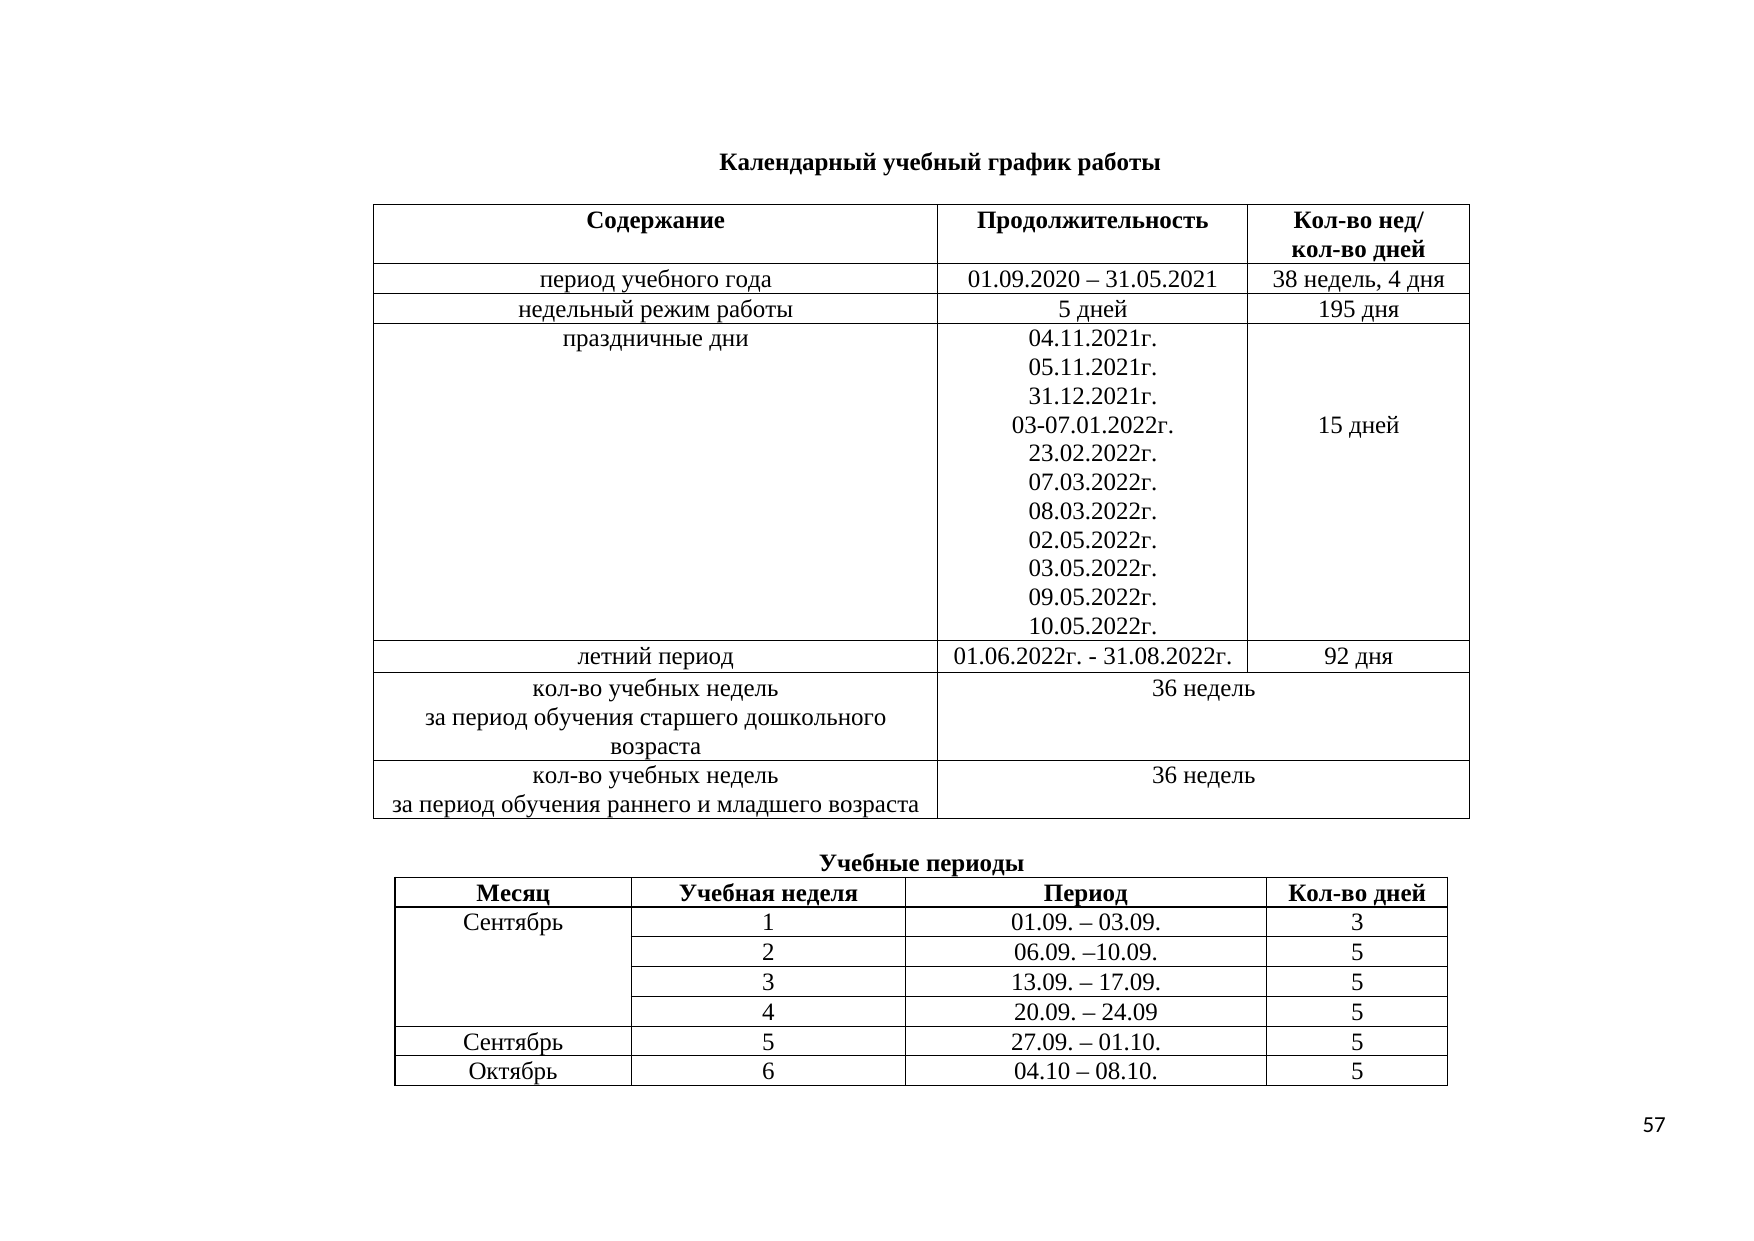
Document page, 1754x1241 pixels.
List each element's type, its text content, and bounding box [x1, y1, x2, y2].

text Учебные периоды [177, 848, 1665, 877]
table_cell 04.11.2021г. 05.11.2021г. 31.12.2021г. 03-07.01.2022г. 23.02.2022г. 07.03.2022г. 08.03.2022г. 02.05.2022г. 03.05.2022г. 09.05.2022г. 10.05.2022г. [938, 324, 1247, 640]
table_cell 06.09. –10.09. [906, 937, 1266, 966]
table_cell 01.09. – 03.09. [906, 908, 1266, 936]
table_cell 20.09. – 24.09 [906, 997, 1266, 1026]
table_header Кол-во нед/ кол-во дней [1248, 205, 1469, 263]
table_cell 6 [632, 1056, 905, 1085]
table_cell 5 [1267, 967, 1447, 996]
table_cell 27.09. – 01.10. [906, 1027, 1266, 1055]
table_cell 5 [1267, 937, 1447, 966]
table_cell 4 [632, 997, 905, 1026]
table_cell кол-во учебных недель за период обучения раннего и младшего возраста [374, 761, 937, 818]
table_cell 01.06.2022г. - 31.08.2022г. [938, 641, 1247, 672]
table_cell Октябрь [396, 1056, 631, 1085]
table_cell 2 [632, 937, 905, 966]
table_cell праздничные дни [374, 324, 937, 640]
table_header Месяц [396, 878, 631, 906]
table_cell 04.10 – 08.10. [906, 1056, 1266, 1085]
table_cell 3 [632, 967, 905, 996]
table_cell период учебного года [374, 264, 937, 293]
table_cell 1 [632, 908, 905, 936]
table_header Кол-во дней [1267, 878, 1447, 906]
table_cell Сентябрь [396, 908, 631, 1026]
table_header Учебная неделя [632, 878, 905, 906]
table_cell 13.09. – 17.09. [906, 967, 1266, 996]
table_cell 36 недель [938, 761, 1469, 818]
table_cell 3 [1267, 908, 1447, 936]
table_cell 36 недель [938, 673, 1469, 759]
table_cell 15 дней [1248, 324, 1469, 640]
table_cell 5 [632, 1027, 905, 1055]
table_header Содержание [374, 205, 937, 263]
table_header Период [906, 878, 1266, 906]
table_cell летний период [374, 641, 937, 672]
table_cell 5 [1267, 1027, 1447, 1055]
table_cell 5 [1267, 997, 1447, 1026]
table_header Продолжительность [938, 205, 1247, 263]
table_cell 5 [1267, 1056, 1447, 1085]
text Календарный учебный график работы [215, 147, 1665, 176]
table_cell Сентябрь [396, 1027, 631, 1055]
table_cell 92 дня [1248, 641, 1469, 672]
table_cell 5 дней [938, 294, 1247, 322]
table_cell 195 дня [1248, 294, 1469, 322]
table_cell 01.09.2020 – 31.05.2021 [938, 264, 1247, 293]
table_cell кол-во учебных недель за период обучения старшего дошкольного возраста [374, 673, 937, 759]
table_cell недельный режим работы [374, 294, 937, 322]
table_cell 38 недель, 4 дня [1248, 264, 1469, 293]
